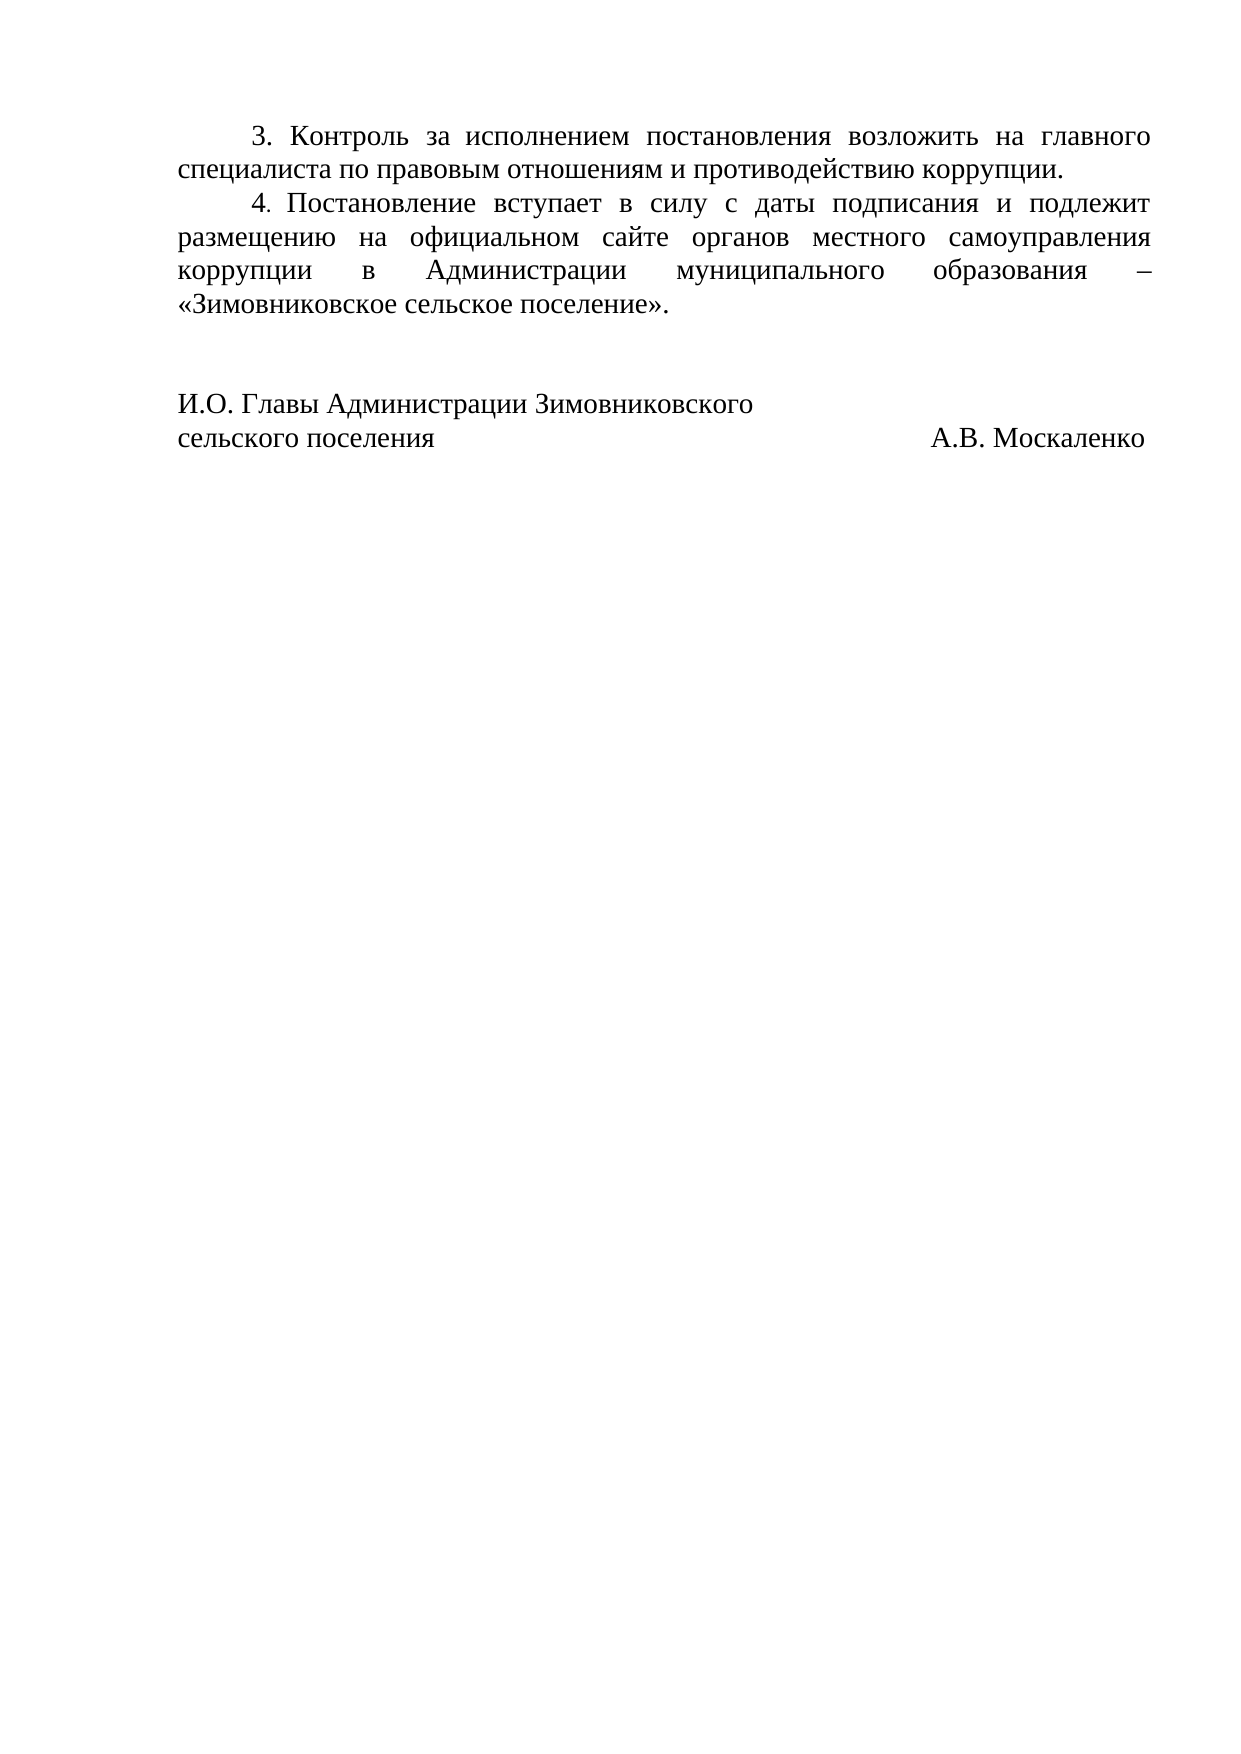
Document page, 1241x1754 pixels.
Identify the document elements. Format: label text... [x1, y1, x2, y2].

text сельского поселения А.В. Москаленко [177, 420, 1152, 453]
text 3. Контроль за исполнением постановления возложить на главного специалиста по правовым отношениям и противодействию коррупции. [177, 118, 1152, 185]
text И.О. Главы Администрации Зимовниковского [177, 386, 1152, 420]
text 4. Постановление вступает в силу с даты подписания и подлежит размещению на официальном сайте органов местного самоуправления коррупции в Администрации муниципального образования – «Зимовниковское сельское поселение». [177, 185, 1152, 319]
